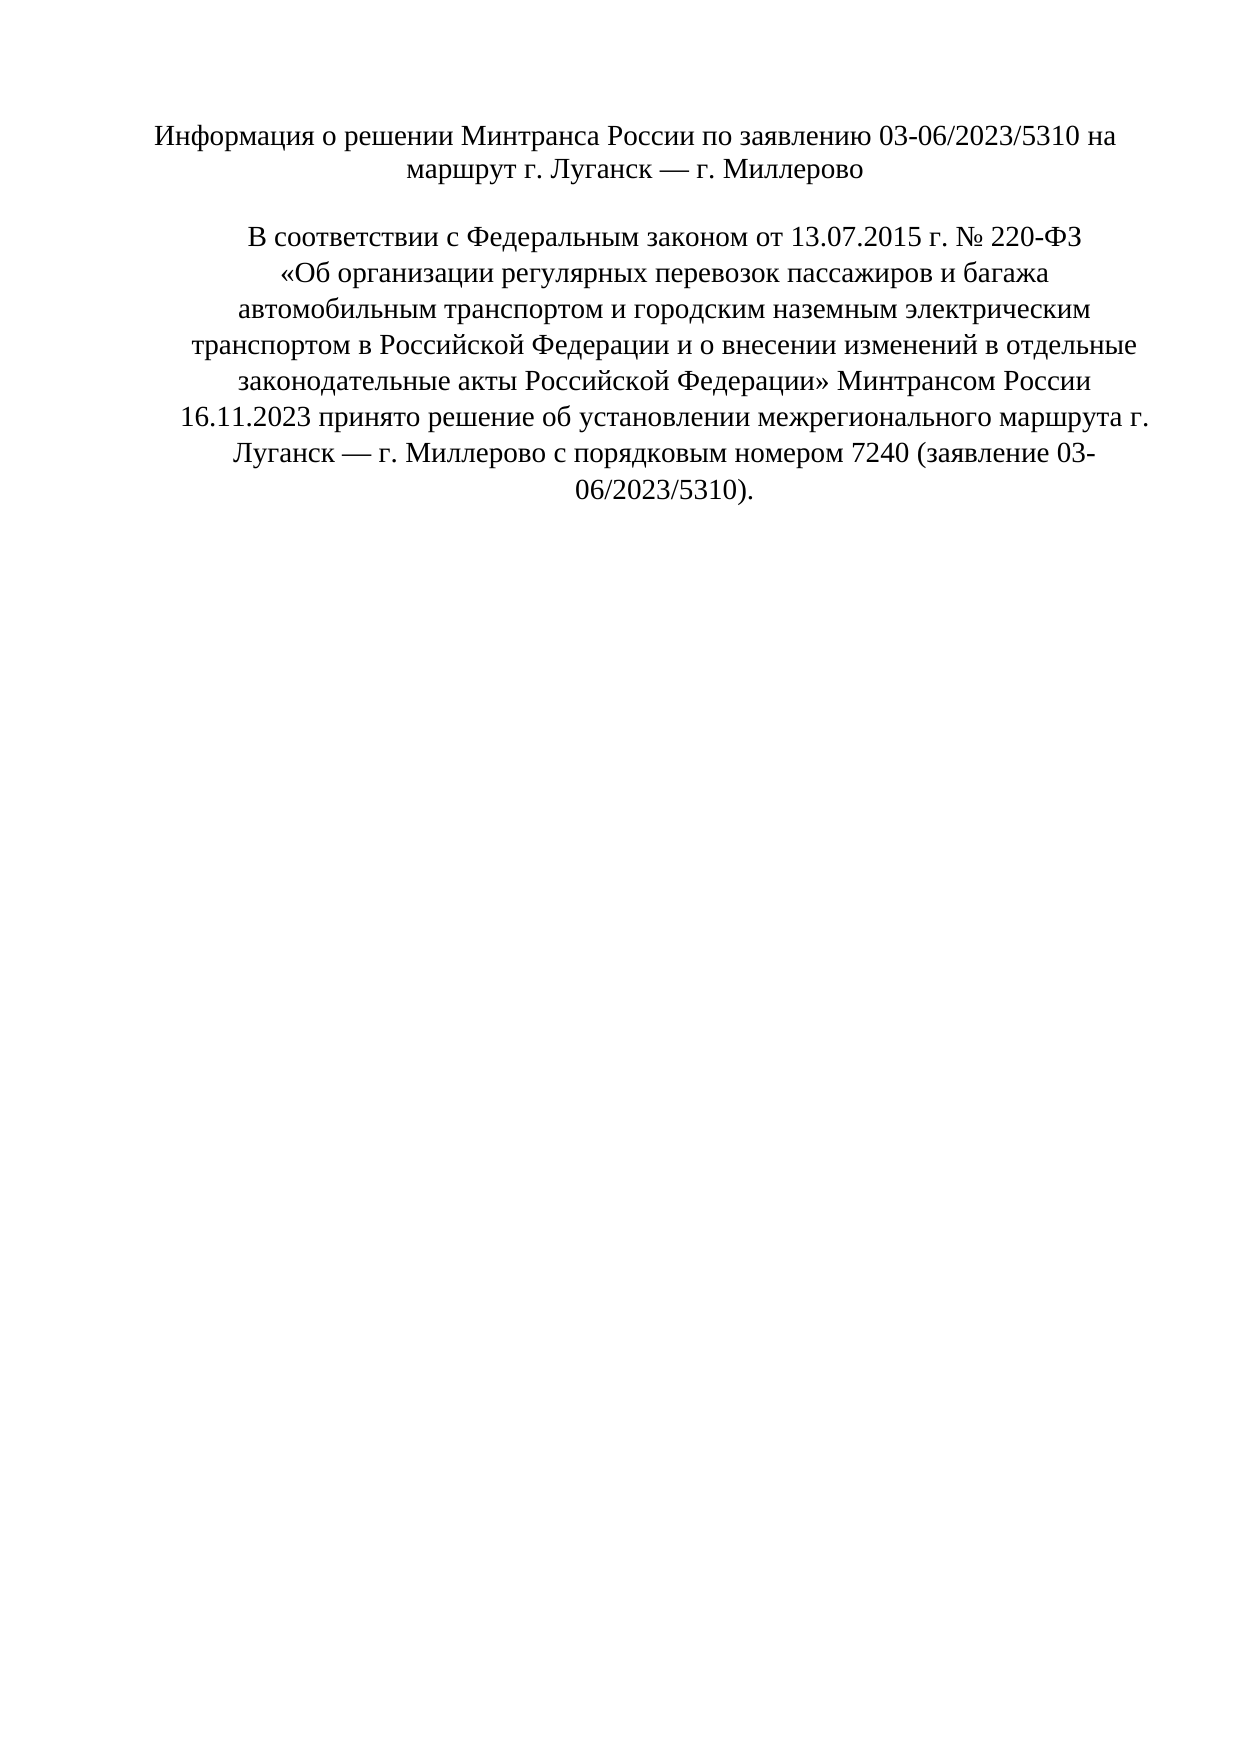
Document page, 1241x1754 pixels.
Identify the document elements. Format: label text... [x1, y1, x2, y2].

text Информация о решении Минтранса России по заявлению 03-06/2023/5310 на маршрут г. Луганск — г. Миллерово [118, 118, 1152, 185]
text В соответствии с Федеральным законом от 13.07.2015 г. № 220-ФЗ «Об организации регулярных перевозок пассажиров и багажа автомобильным транспортом и городским наземным электрическим транспортом в Российской Федерации и о внесении изменений в отдельные законодательные акты Российской Федерации» Минтрансом России 16.11.2023 принято решение об установлении межрегионального маршрута г. Луганск — г. Миллерово с порядковым номером 7240 (заявление 03-06/2023/5310). [177, 219, 1152, 505]
